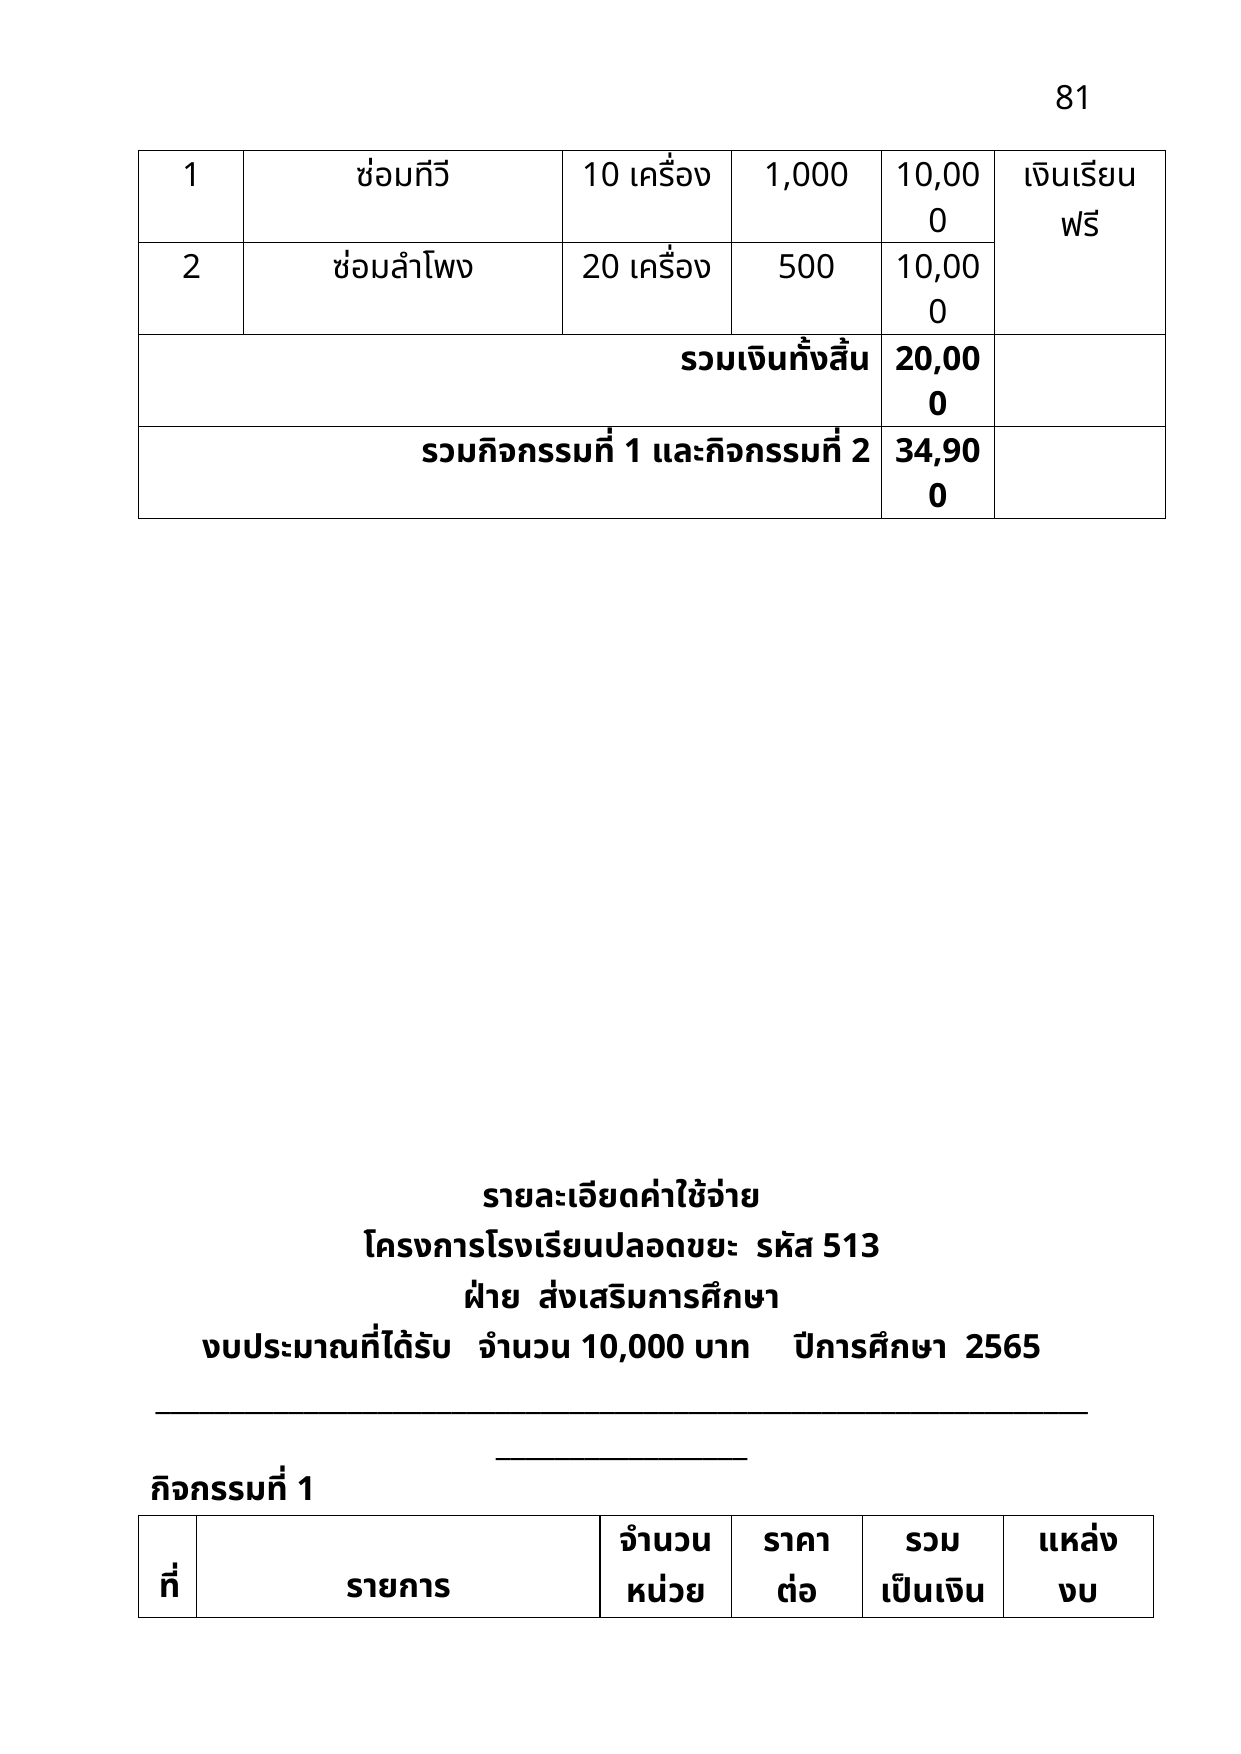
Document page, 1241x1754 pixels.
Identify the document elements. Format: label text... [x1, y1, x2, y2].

table_cell ซ่อมลำโพง [244, 243, 562, 334]
table_header แหล่ง งบประมาณ [1004, 1516, 1153, 1617]
table_cell 10,000 [882, 243, 994, 334]
table_cell [995, 335, 1165, 426]
table_cell 500 [732, 243, 881, 334]
text ________________________________________________________________________________ [150, 1374, 1093, 1465]
table_cell 20 เครื่อง [563, 243, 731, 334]
table_cell เงินเรียนฟรี [995, 151, 1165, 334]
table_header รวม เป็นเงิน [863, 1516, 1003, 1617]
text รายละเอียดค่าใช้จ่าย [150, 1172, 1093, 1222]
table_cell 2 [139, 243, 243, 334]
text งบประมาณที่ได้รับ จำนวน 10,000 บาท ปีการศึกษา 2565 [150, 1323, 1093, 1374]
table_cell รวมกิจกรรมที่ 1 และกิจกรรมที่ 2 [139, 427, 881, 517]
table_cell 10 เครื่อง [563, 151, 731, 242]
table_header รายการ [197, 1516, 599, 1617]
text ฝ่าย ส่งเสริมการศึกษา [150, 1273, 1093, 1323]
table_cell ซ่อมทีวี [244, 151, 562, 242]
table_cell 1,000 [732, 151, 881, 242]
table_cell 10,000 [882, 151, 994, 242]
text โครงการโรงเรียนปลอดขยะ รหัส 513 [150, 1222, 1093, 1273]
table_cell 34,900 [882, 427, 994, 517]
table_cell 20,000 [882, 335, 994, 426]
table_header ราคา ต่อหน่วย [732, 1516, 862, 1617]
table_cell รวมเงินทั้งสิ้น [139, 335, 881, 426]
table_header ที่ [139, 1516, 196, 1617]
text กิจกรรมที่ 1 [150, 1465, 1093, 1515]
table_cell 1 [139, 151, 243, 242]
table_header จำนวน หน่วย [601, 1516, 731, 1617]
table_cell [995, 427, 1165, 517]
